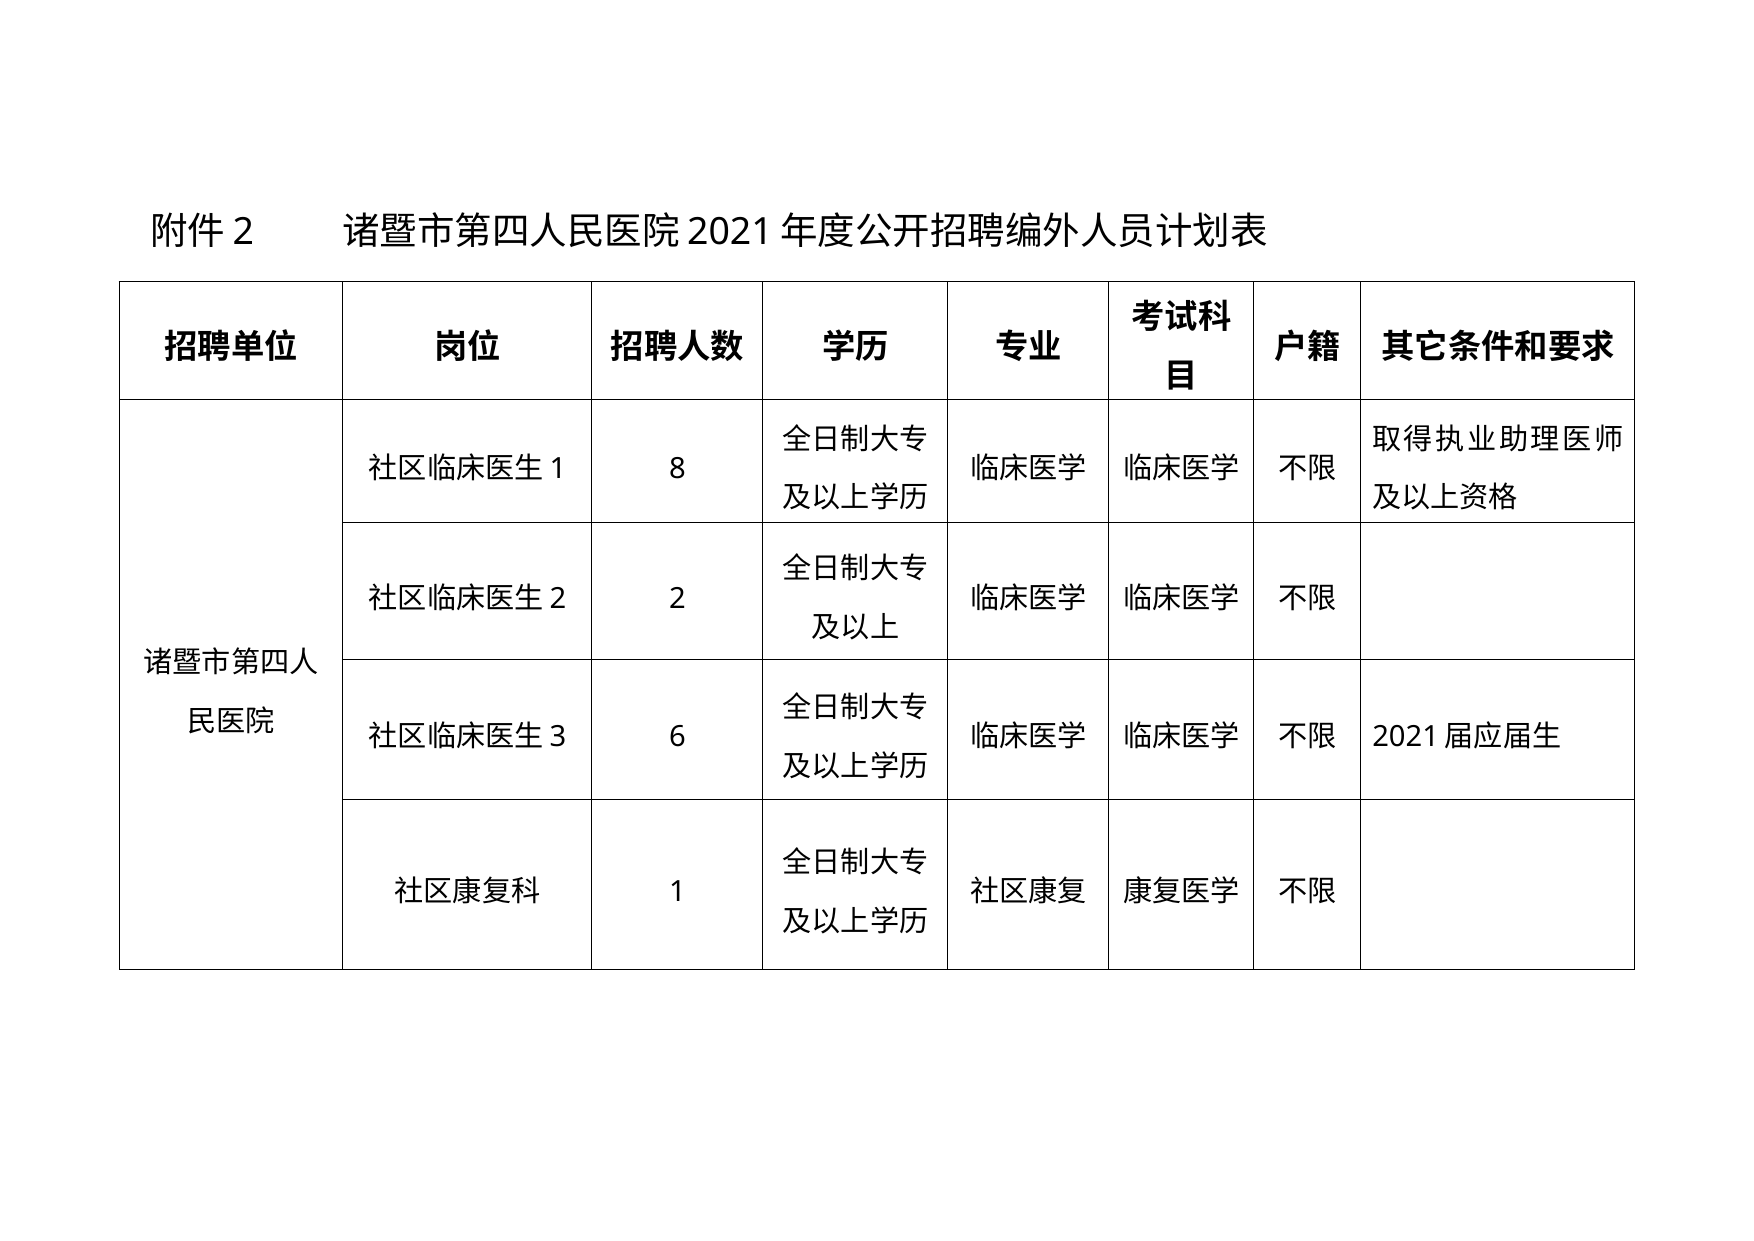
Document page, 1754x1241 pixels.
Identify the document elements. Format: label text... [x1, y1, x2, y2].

table_cell 不限 [1254, 800, 1360, 969]
table_header 岗位 [343, 282, 591, 399]
table_cell 取得执业助理医师及以上资格 [1361, 400, 1634, 522]
table_cell 诸暨市第四人民医院 [120, 400, 342, 969]
table_header 专业 [948, 282, 1108, 399]
table_cell 临床医学 [1109, 400, 1253, 522]
table_cell 临床医学 [948, 660, 1108, 799]
table_cell 6 [592, 660, 762, 799]
table_cell 8 [592, 400, 762, 522]
table_cell 康复医学 [1109, 800, 1253, 969]
table_cell 临床医学 [1109, 523, 1253, 659]
table_cell 社区临床医生3 [343, 660, 591, 799]
table_cell 不限 [1254, 660, 1360, 799]
table_cell 社区临床医生1 [343, 400, 591, 522]
table_cell 不限 [1254, 523, 1360, 659]
table_header 招聘单位 [120, 282, 342, 399]
table_cell 2 [592, 523, 762, 659]
table_cell [1361, 523, 1634, 659]
table_cell 全日制大专及以上学历 [763, 400, 947, 522]
table_cell 不限 [1254, 400, 1360, 522]
text 附件2 诸暨市第四人民医院2021年度公开招聘编外人员计划表 [150, 198, 1604, 256]
table_cell [1361, 800, 1634, 969]
table_header 招聘人数 [592, 282, 762, 399]
table_cell 全日制大专及以上学历 [763, 800, 947, 969]
table_cell 2021届应届生 [1361, 660, 1634, 799]
table_cell 临床医学 [948, 400, 1108, 522]
table_header 学历 [763, 282, 947, 399]
table_cell 全日制大专及以上学历 [763, 660, 947, 799]
table_cell 临床医学 [1109, 660, 1253, 799]
table_cell 临床医学 [948, 523, 1108, 659]
table_header 户籍 [1254, 282, 1360, 399]
table_cell 社区临床医生2 [343, 523, 591, 659]
table_cell 社区康复科 [343, 800, 591, 969]
table_cell 全日制大专及以上 [763, 523, 947, 659]
table_cell 社区康复 [948, 800, 1108, 969]
table_header 其它条件和要求 [1361, 282, 1634, 399]
table_cell 1 [592, 800, 762, 969]
table_header 考试科目 [1109, 282, 1253, 399]
